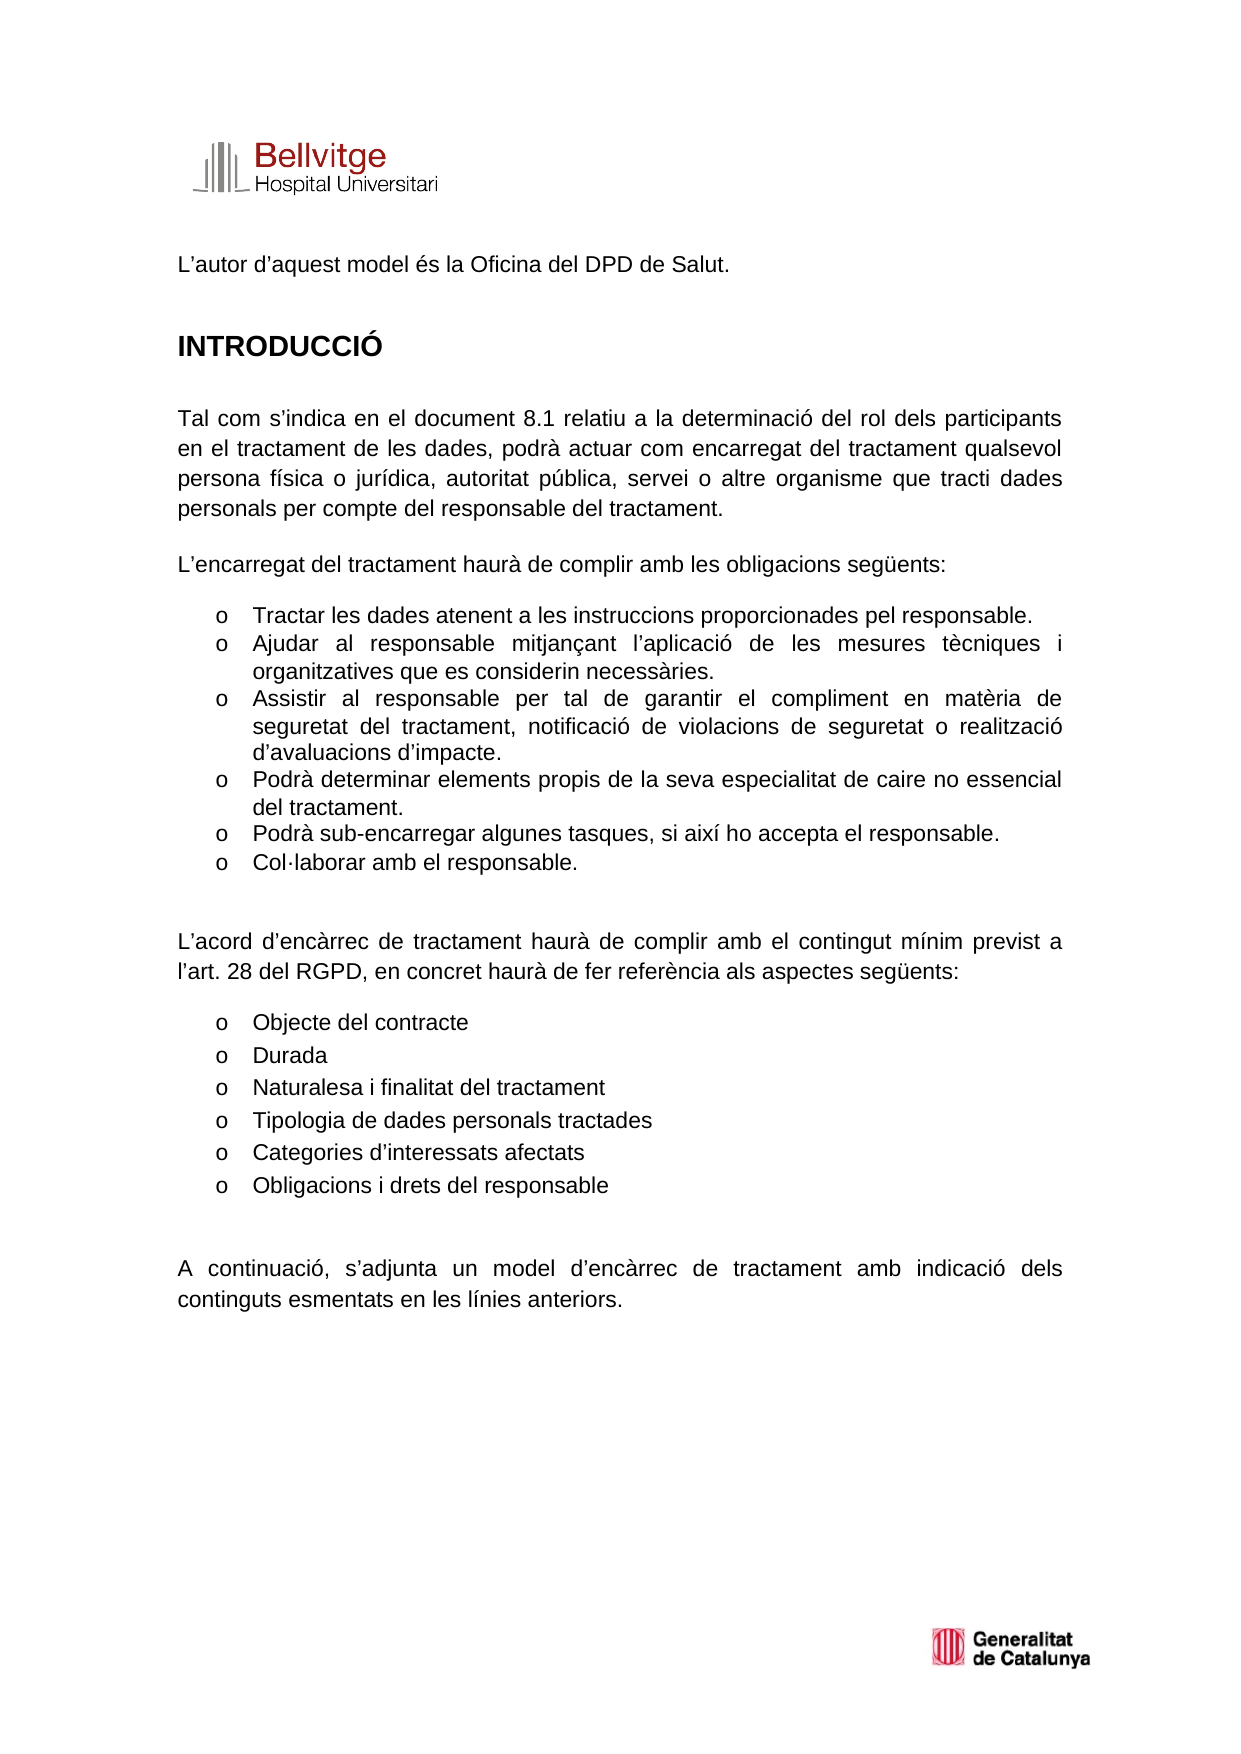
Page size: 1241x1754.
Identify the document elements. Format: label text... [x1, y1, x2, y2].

picture [893, 1621, 1129, 1674]
picture [177, 126, 453, 210]
text L’encarregat del tractament haurà de complir amb les obligacions següents: [177, 551, 1063, 577]
list Obligacions i drets del responsable [215, 1172, 1063, 1200]
text A continuació, s’adjunta un model d’encàrrec de tractament amb indicació dels continguts esmentats en les línies anteriors. [177, 1255, 1063, 1312]
list Categories d’interessats afectats [215, 1139, 1063, 1168]
list Tipologia de dades personals tractades [215, 1107, 1063, 1135]
list Naturalesa i finalitat del tractament [215, 1074, 1063, 1103]
list Assistir al responsable per tal de garantir el compliment en matèria de seguretat del tractament, notificació de violacions de seguretat o realització d’avaluacions d’impacte. [215, 685, 1063, 766]
text INTRODUCCIÓ [177, 329, 1063, 362]
list Tractar les dades atenent a les instruccions proporcionades pel responsable. [215, 602, 1063, 630]
text L’acord d’encàrrec de tractament haurà de complir amb el contingut mínim previst a l’art. 28 del RGPD, en concret haurà de fer referència als aspectes següents: [177, 928, 1063, 985]
list Objecte del contracte [215, 1009, 1063, 1038]
list Durada [215, 1042, 1063, 1070]
text Tal com s’indica en el document 8.1 relatiu a la determinació del rol dels participants en el tractament de les dades, podrà actuar com encarregat del tractament qualsevol persona física o jurídica, autoritat pública, servei o altre organisme que tracti dades personals per compte del responsable del tractament. [177, 405, 1063, 522]
list Podrà sub-encarregar algunes tasques, si així ho accepta el responsable. [215, 820, 1063, 849]
list Podrà determinar elements propis de la seva especialitat de caire no essencial del tractament. [215, 766, 1063, 820]
text L’autor d’aquest model és la Oficina del DPD de Salut. [177, 251, 1063, 277]
list Col·laborar amb el responsable. [215, 849, 1063, 877]
list Ajudar al responsable mitjançant l’aplicació de les mesures tècniques i organitzatives que es considerin necessàries. [215, 630, 1063, 685]
